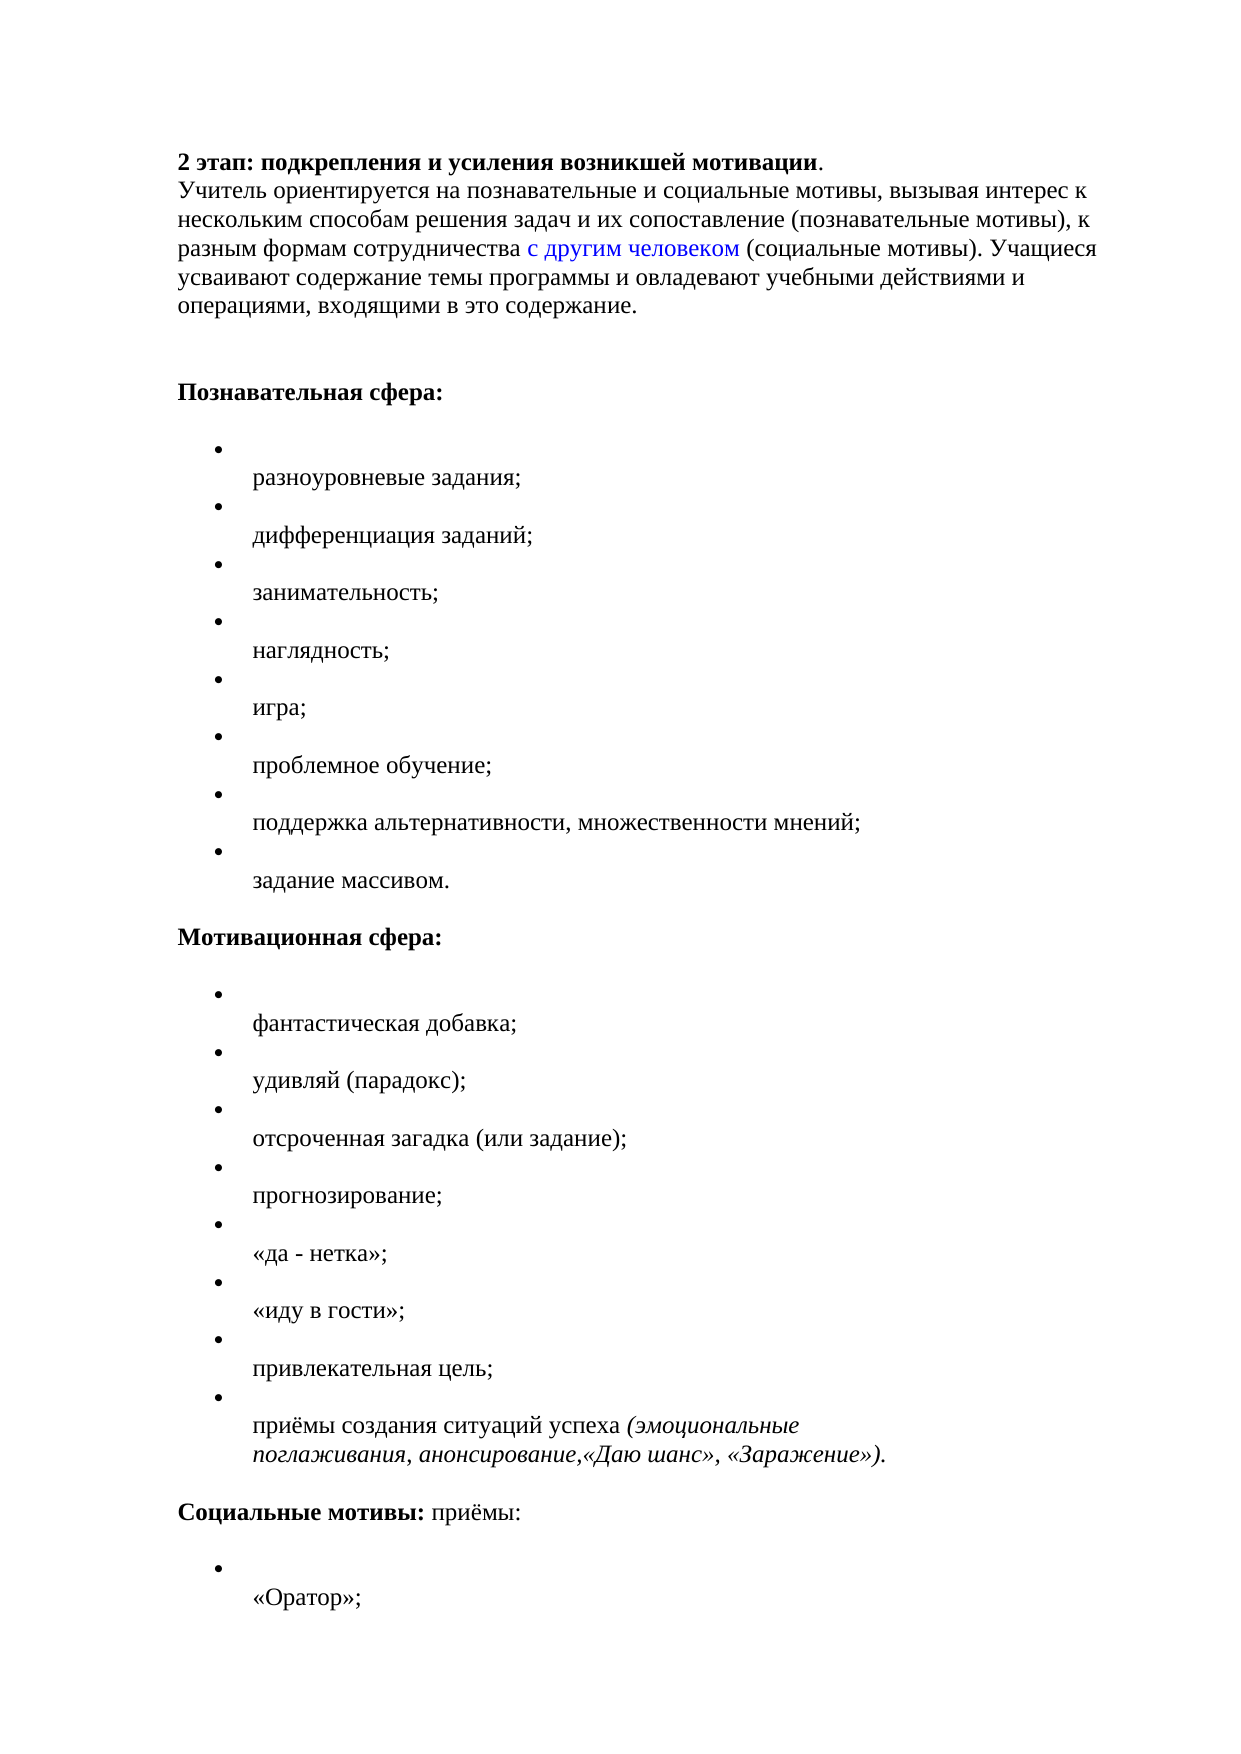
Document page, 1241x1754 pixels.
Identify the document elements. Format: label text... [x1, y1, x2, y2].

list фантастическая добавка; [215, 979, 1152, 1037]
list приёмы создания ситуаций успеха (эмоциональные поглаживания, анонсирование,«Даю шанс», «Заражение»). [215, 1382, 1152, 1468]
list дифференциация заданий; [215, 491, 1152, 549]
list разноуровневые задания; [215, 434, 1152, 491]
list занимательность; [215, 549, 1152, 606]
list наглядность; [215, 606, 1152, 664]
list проблемное обучение; [215, 721, 1152, 779]
list «иду в гости»; [215, 1267, 1152, 1324]
list прогнозирование; [215, 1152, 1152, 1209]
text Учитель ориентируется на познавательные и социальные мотивы, вызывая интерес к нескольким способам решения задач и их сопоставление (познавательные мотивы), к разным формам сотрудничества с другим человеком (социальные мотивы). Учащиеся усваивают содержание темы программы и овладевают учебными действиями и операциями, входящими в это содержание. [177, 176, 1152, 319]
list «да - нетка»; [215, 1209, 1152, 1267]
list отсроченная загадка (или задание); [215, 1094, 1152, 1152]
text 2 этап: подкрепления и усиления возникшей мотивации. [177, 118, 1152, 176]
list «Оратор»; [215, 1553, 1152, 1611]
text Социальные мотивы: приёмы: [177, 1468, 1152, 1553]
list задание массивом. [215, 836, 1152, 894]
text Познавательная сфера: [177, 319, 1152, 434]
text Мотивационная сфера: [177, 894, 1152, 979]
list игра; [215, 664, 1152, 721]
list удивляй (парадокс); [215, 1037, 1152, 1094]
list привлекательная цель; [215, 1324, 1152, 1382]
list поддержка альтернативности, множественности мнений; [215, 779, 1152, 836]
